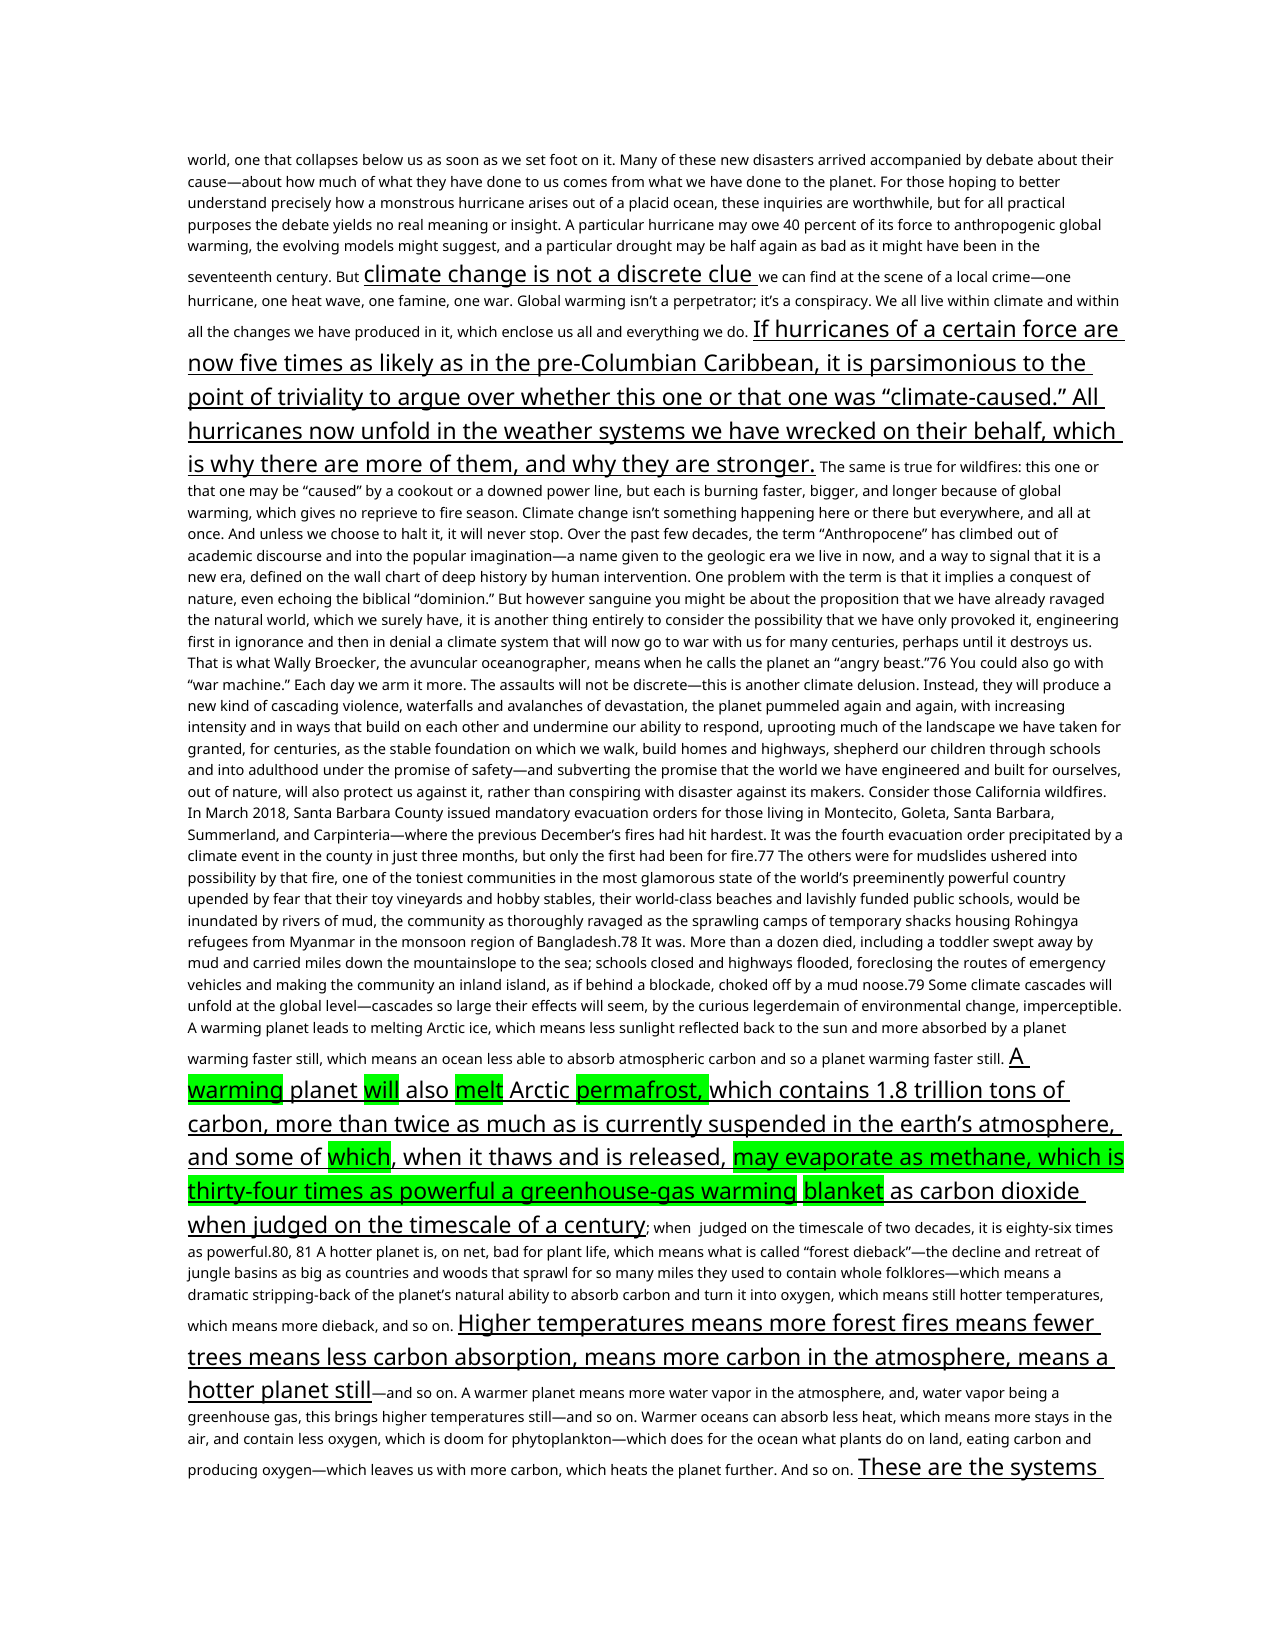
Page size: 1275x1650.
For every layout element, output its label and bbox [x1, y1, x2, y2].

text [187, 150, 1125, 1482]
